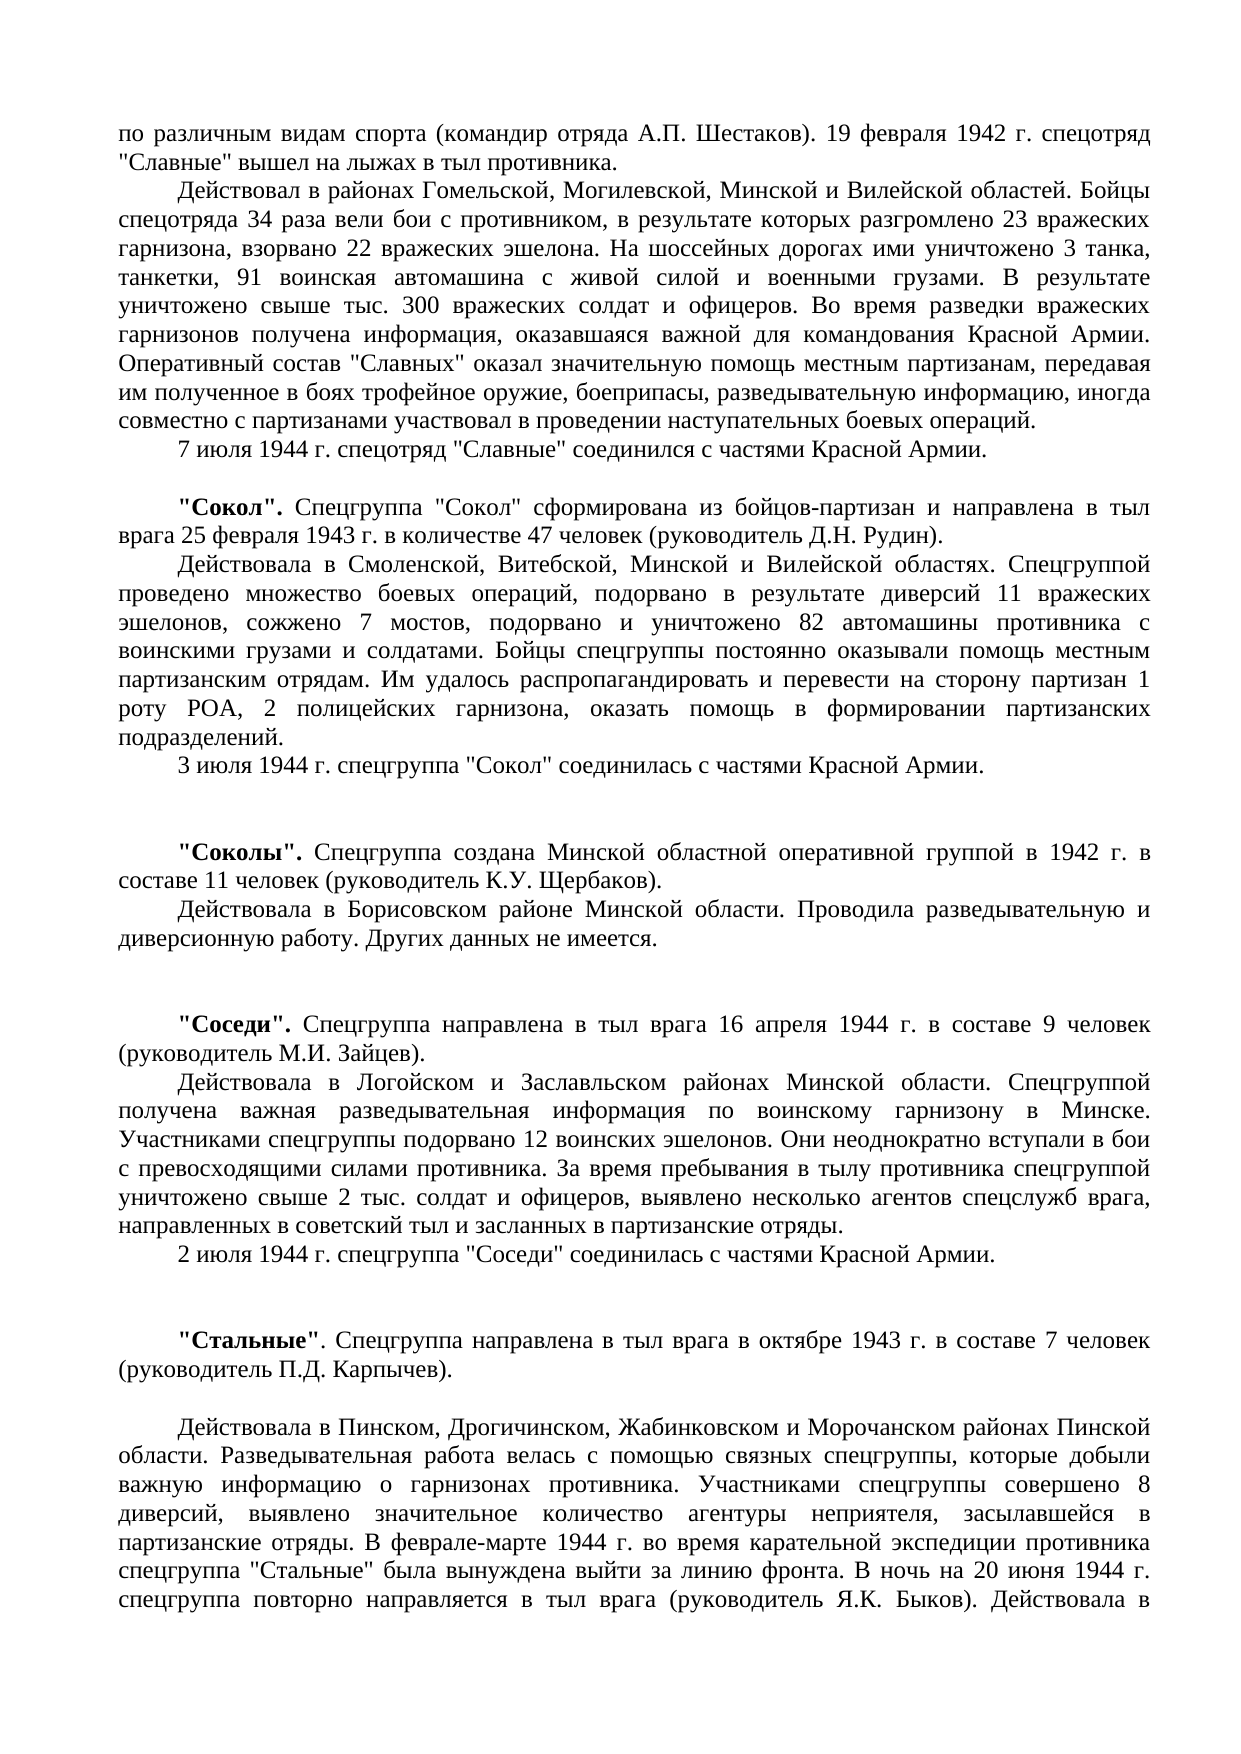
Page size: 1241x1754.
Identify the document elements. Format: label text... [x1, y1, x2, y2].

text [118, 1412, 1152, 1613]
text Действовал в районах Гомельской, Могилевской, Минской и Вилейской областей. Бойцы спецотряда 34 раза вели бои с противником, в результате которых разгромлено 23 вражеских гарнизона, взорвано 22 вражеских эшелона. На шоссейных дорогах ими уничтожено 3 танка, танкетки, 91 воинская автомашина с живой силой и военными грузами. В результате уничтожено свыше тыс. 300 вражеских солдат и офицеров. Во время разведки вражеских гарнизонов получена информация, оказавшаяся важной для командования Красной Армии. Оперативный состав "Славных" оказал значительную помощь местным партизанам, передавая им полученное в боях трофейное оружие, боеприпасы, разведывательную информацию, иногда совместно с партизанами участвовал в проведении наступательных боевых операций. [118, 176, 1152, 434]
text "Соседи". Спецгруппа направлена в тыл врага 16 апреля 1944 г. в составе 9 человек (руководитель М.И. Зайцев). [118, 1009, 1152, 1067]
text Действовала в Смоленской, Витебской, Минской и Вилейской областях. Спецгруппой проведено множество боевых операций, подорвано в результате диверсий 11 вражеских эшелонов, сожжено 7 мостов, подорвано и уничтожено 82 автомашины противника с воинскими грузами и солдатами. Бойцы спецгруппы постоянно оказывали помощь местным партизанским отрядам. Им удалось распропагандировать и перевести на сторону партизан 1 роту РОА, 2 полицейских гарнизона, оказать помощь в формировании партизанских подразделений. [118, 549, 1152, 751]
text 3 июля 1944 г. спецгруппа "Сокол" соединилась с частями Красной Армии. [118, 751, 1152, 779]
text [118, 118, 1152, 176]
text 7 июля 1944 г. спецотряд "Славные" соединился с частями Красной Армии. [118, 434, 1152, 463]
text "Сокол". Спецгруппа "Сокол" сформирована из бойцов-партизан и направлена в тыл врага 25 февраля 1943 г. в количестве 47 человек (руководитель Д.Н. Рудин). [118, 492, 1152, 549]
text Действовала в Логойском и Заславльском районах Минской области. Спецгруппой получена важная разведывательная информация по воинскому гарнизону в Минске. Участниками спецгруппы подорвано 12 воинских эшелонов. Они неоднократно вступали в бои с превосходящими силами противника. За время пребывания в тылу противника спецгруппой уничтожено свыше 2 тыс. солдат и офицеров, выявлено несколько агентов спецслужб врага, направленных в советский тыл и засланных в партизанские отряды. [118, 1067, 1152, 1239]
text "Стальные". Спецгруппа направлена в тыл врага в октябре 1943 г. в составе 7 человек (руководитель П.Д. Карпычев). [118, 1326, 1152, 1383]
text "Соколы". Спецгруппа создана Минской областной оперативной группой в 1942 г. в составе 11 человек (руководитель К.У. Щербаков). [118, 837, 1152, 894]
text Действовала в Борисовском районе Минской области. Проводила разведывательную и диверсионную работу. Других данных не имеется. [118, 894, 1152, 952]
text 2 июля 1944 г. спецгруппа "Соседи" соединилась с частями Красной Армии. [118, 1239, 1152, 1268]
